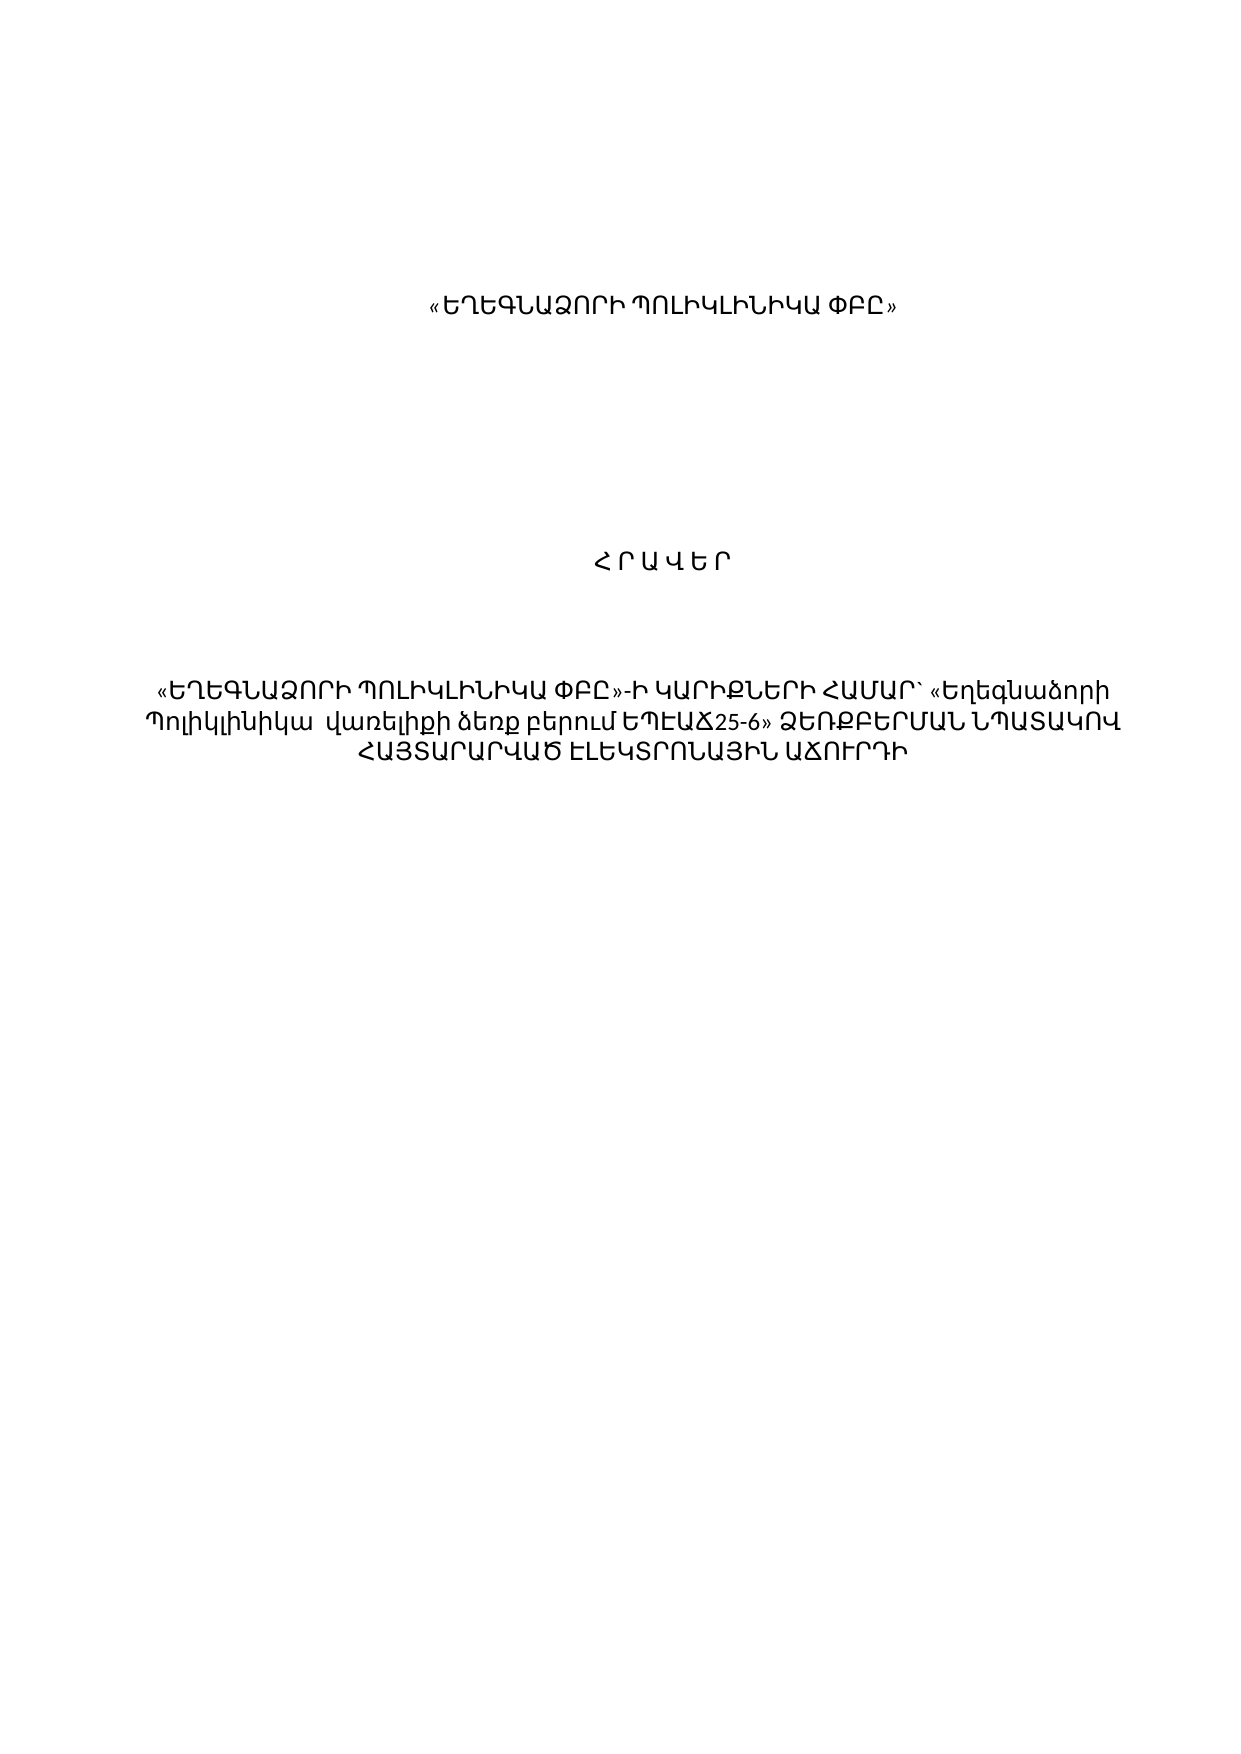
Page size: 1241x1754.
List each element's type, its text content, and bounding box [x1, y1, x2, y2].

text Հ Ր Ա Վ Ե Ր [94, 546, 1172, 577]
text « ԵՂԵԳՆԱՁՈՐԻ ՊՈԼԻԿԼԻՆԻԿԱ ՓԲԸ» [94, 290, 1172, 321]
text «ԵՂԵԳՆԱՁՈՐԻ ՊՈԼԻԿԼԻՆԻԿԱ ՓԲԸ»-Ի ԿԱՐԻՔՆԵՐԻ ՀԱՄԱՐ` «Եղեգնաձորի Պոլիկլինիկա վառելիքի ձեռք բերում ԵՊԷԱՃ25-6» ՁԵՌՔԲԵՐՄԱՆ ՆՊԱՏԱԿՈՎ ՀԱՅՏԱՐԱՐՎԱԾ ԷԼԵԿՏՐՈՆԱՅԻՆ ԱՃՈՒՐԴԻ [94, 676, 1172, 767]
